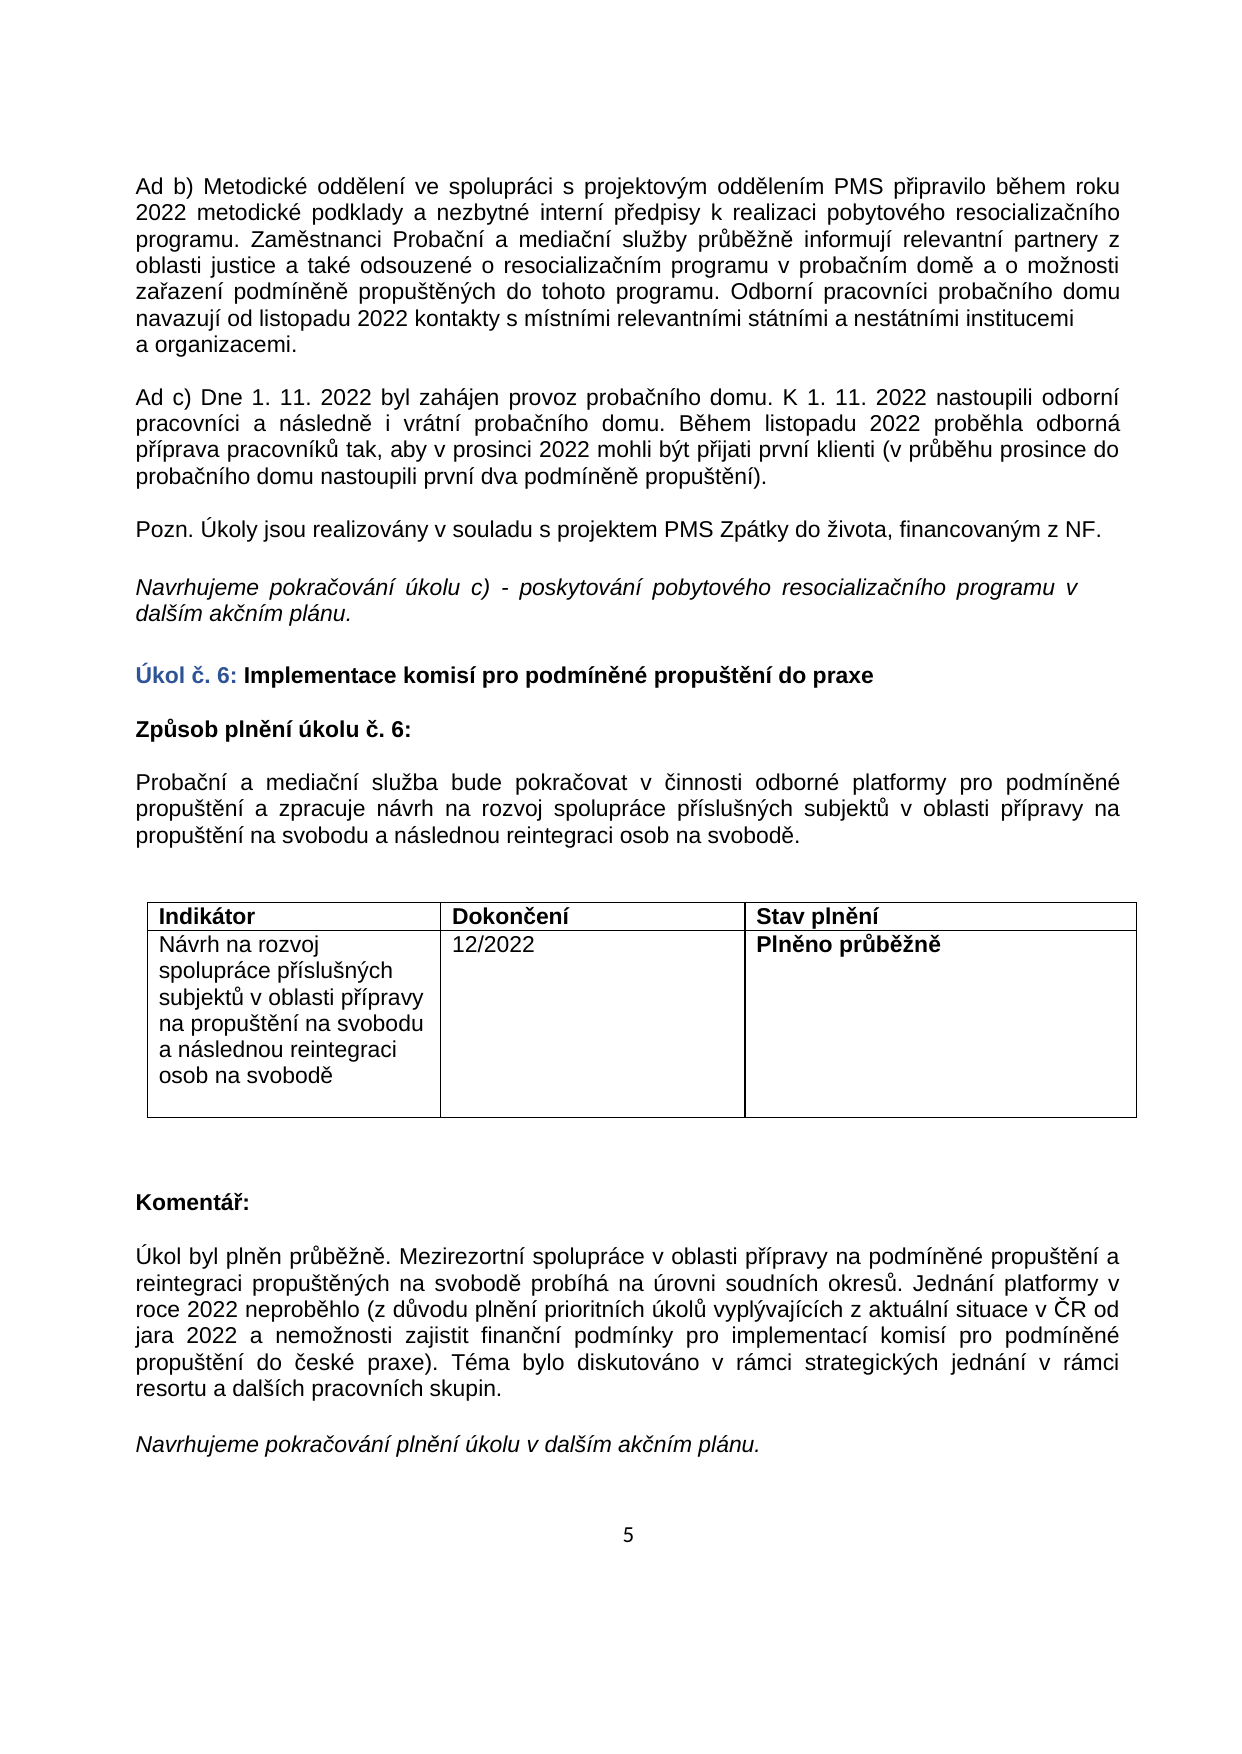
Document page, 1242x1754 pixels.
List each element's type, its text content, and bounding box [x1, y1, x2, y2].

text Ad b) Metodické oddělení ve spolupráci s projektovým oddělením PMS připravilo během roku 2022 metodické podklady a nezbytné interní předpisy k realizaci pobytového resocializačního programu. Zaměstnanci Probační a mediační služby průběžně informují relevantní partnery z oblasti justice a také odsouzené o resocializačním programu v probačním domě a o možnosti zařazení podmíněně propuštěných do tohoto programu. Odborní pracovníci probačního domu navazují od listopadu 2022 kontakty s místními relevantními státními a nestátními institucemi a organizacemi. [135, 173, 1121, 357]
table_header Stav plnění [746, 903, 1136, 930]
text Ad c) Dne 1. 11. 2022 byl zahájen provoz probačního domu. K 1. 11. 2022 nastoupili odborní pracovníci a následně i vrátní probačního domu. Během listopadu 2022 proběhla odborná příprava pracovníků tak, aby v prosinci 2022 mohli být přijati první klienti (v průběhu prosince do probačního domu nastoupili první dva podmíněně propuštění). [135, 384, 1121, 489]
table_cell Plněno průběžně [746, 931, 1136, 1117]
text Navrhujeme pokračování plnění úkolu v dalším akčním plánu. [135, 1431, 1080, 1457]
table_header Indikátor [148, 903, 440, 930]
text Způsob plnění úkolu č. 6: [135, 716, 1121, 742]
text Probační a mediační služba bude pokračovat v činnosti odborné platformy pro podmíněné propuštění a zpracuje návrh na rozvoj spolupráce příslušných subjektů v oblasti přípravy na propuštění na svobodu a následnou reintegraci osob na svobodě. [135, 769, 1121, 848]
text Navrhujeme pokračování úkolu c) - poskytování pobytového resocializačního programu v dalším akčním plánu. [135, 574, 1080, 626]
table_cell 12/2022 [441, 931, 744, 1117]
table_header Dokončení [441, 903, 744, 930]
table_cell Návrh na rozvoj spolupráce příslušných subjektů v oblasti přípravy na propuštění na svobodu a následnou reintegraci osob na svobodě [148, 931, 440, 1117]
text Úkol byl plněn průběžně. Mezirezortní spolupráce v oblasti přípravy na podmíněné propuštění a reintegraci propuštěných na svobodě probíhá na úrovni soudních okresů. Jednání platformy v roce 2022 neproběhlo (z důvodu plnění prioritních úkolů vyplývajících z aktuální situace v ČR od jara 2022 a nemožnosti zajistit finanční podmínky pro implementací komisí pro podmíněné propuštění do české praxe). Téma bylo diskutováno v rámci strategických jednání v rámci resortu a dalších pracovních skupin. [135, 1243, 1121, 1401]
text Komentář: [135, 1189, 1121, 1215]
text Úkol č. 6: Implementace komisí pro podmíněné propuštění do praxe [135, 662, 1121, 688]
text Pozn. Úkoly jsou realizovány v souladu s projektem PMS Zpátky do života, financovaným z NF. [135, 516, 1121, 542]
